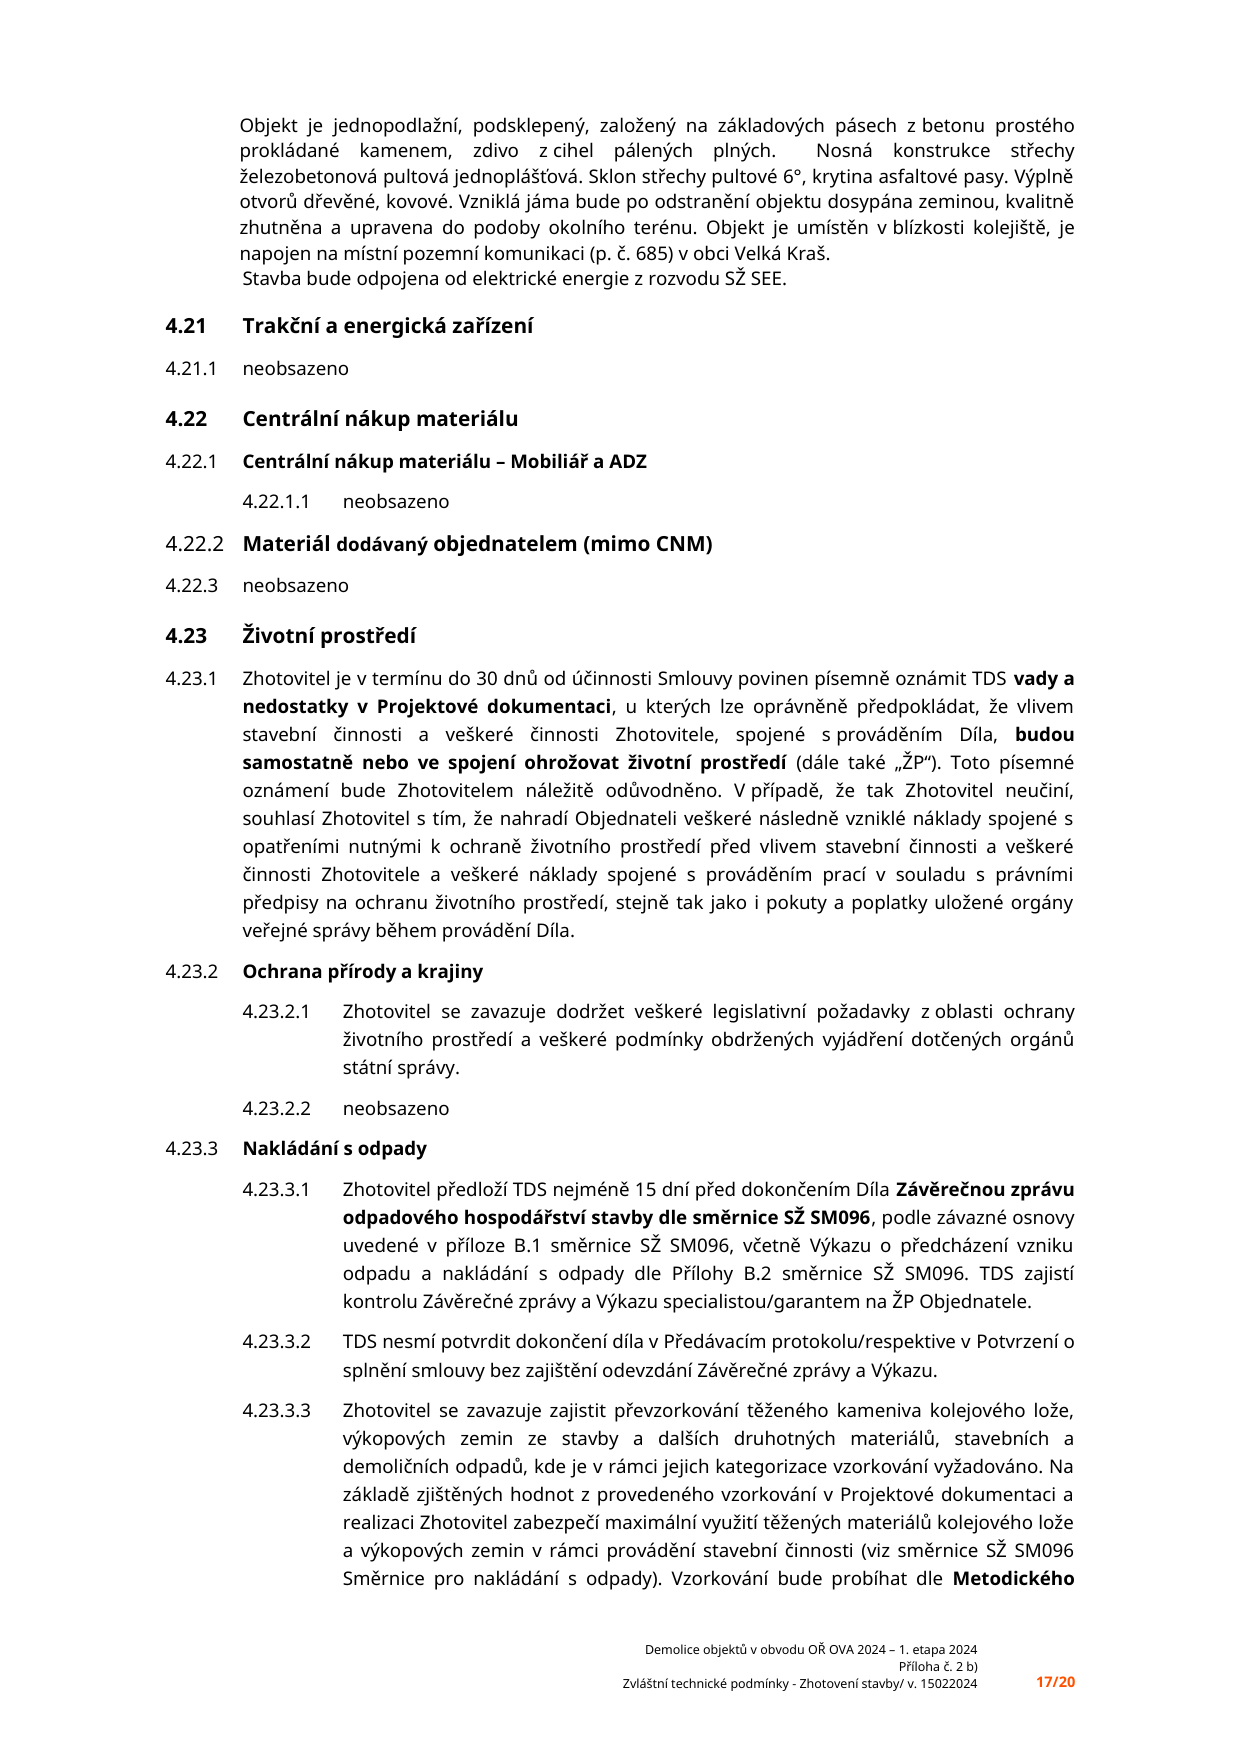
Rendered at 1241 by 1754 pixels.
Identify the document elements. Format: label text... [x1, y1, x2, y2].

list Centrální nákup materiálu [165, 404, 1075, 433]
list Trakční a energická zařízení [165, 312, 1075, 340]
list Zhotovitel předloží TDS nejméně 15 dní před dokončením Díla Závěrečnou zprávu odpadového hospodářství stavby dle směrnice SŽ SM096, podle závazné osnovy uvedené v příloze B.1 směrnice SŽ SM096, včetně Výkazu o předcházení vzniku odpadu a nakládání s odpady dle Přílohy B.2 směrnice SŽ SM096. TDS zajistí kontrolu Závěrečné zprávy a Výkazu specialistou/garantem na ŽP Objednatele. [242, 1176, 1075, 1314]
list Objekt je jednopodlažní, podsklepený, založený na základových pásech z betonu prostého prokládané kamenem, zdivo z cihel pálených plných. Nosná konstrukce střechy železobetonová pultová jednoplášťová. Sklon střechy pultové 6°, krytina asfaltové pasy. Výplně otvorů dřevěné, kovové. Vzniklá jáma bude po odstranění objektu dosypána zeminou, kvalitně zhutněna a upravena do podoby okolního terénu. Objekt je umístěn v blízkosti kolejiště, je napojen na místní pozemní komunikaci (p. č. 685) v obci Velká Kraš. [239, 112, 1075, 265]
text Zhotovitel se zavazuje dodržet veškeré legislativní požadavky z oblasti ochrany životního prostředí a veškeré podmínky obdržených vyjádření dotčených orgánů státní správy. [242, 999, 1075, 1080]
list Nakládání s odpady [165, 1136, 1075, 1161]
text neobsazeno [242, 488, 1075, 514]
text Životní prostředí [165, 622, 1075, 650]
list Centrální nákup materiálu – Mobiliář a ADZ [165, 448, 1075, 473]
list Stavba bude odpojena od elektrické energie z rozvodu SŽ SEE. [242, 265, 1075, 291]
text Zhotovitel je v termínu do 30 dnů od účinnosti Smlouvy povinen písemně oznámit TDS vady a nedostatky v Projektové dokumentaci, u kterých lze oprávněně předpokládat, že vlivem stavební činnosti a veškeré činnosti Zhotovitele, spojené s prováděním Díla, budou samostatně nebo ve spojení ohrožovat životní prostředí (dále také „ŽP“). Toto písemné oznámení bude Zhotovitelem náležitě odůvodněno. V případě, že tak Zhotovitel neučiní, souhlasí Zhotovitel s tím, že nahradí Objednateli veškeré následně vzniklé náklady spojené s opatřeními nutnými k ochraně životního prostředí před vlivem stavební činnosti a veškeré činnosti Zhotovitele a veškeré náklady spojené s prováděním prací v souladu s právními předpisy na ochranu životního prostředí, stejně tak jako i pokuty a poplatky uložené orgány veřejné správy během provádění Díla. [165, 665, 1075, 943]
list TDS nesmí potvrdit dokončení díla v Předávacím protokolu/respektive v Potvrzení o splnění smlouvy bez zajištění odevzdání Závěrečné zprávy a Výkazu. [242, 1329, 1075, 1382]
text neobsazeno [165, 573, 1075, 598]
list Materiál dodávaný objednatelem (mimo CNM) [165, 529, 1075, 557]
text neobsazeno [242, 1095, 1075, 1121]
list Ochrana přírody a krajiny [165, 958, 1075, 984]
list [242, 1397, 1075, 1591]
text neobsazeno [165, 355, 1075, 381]
